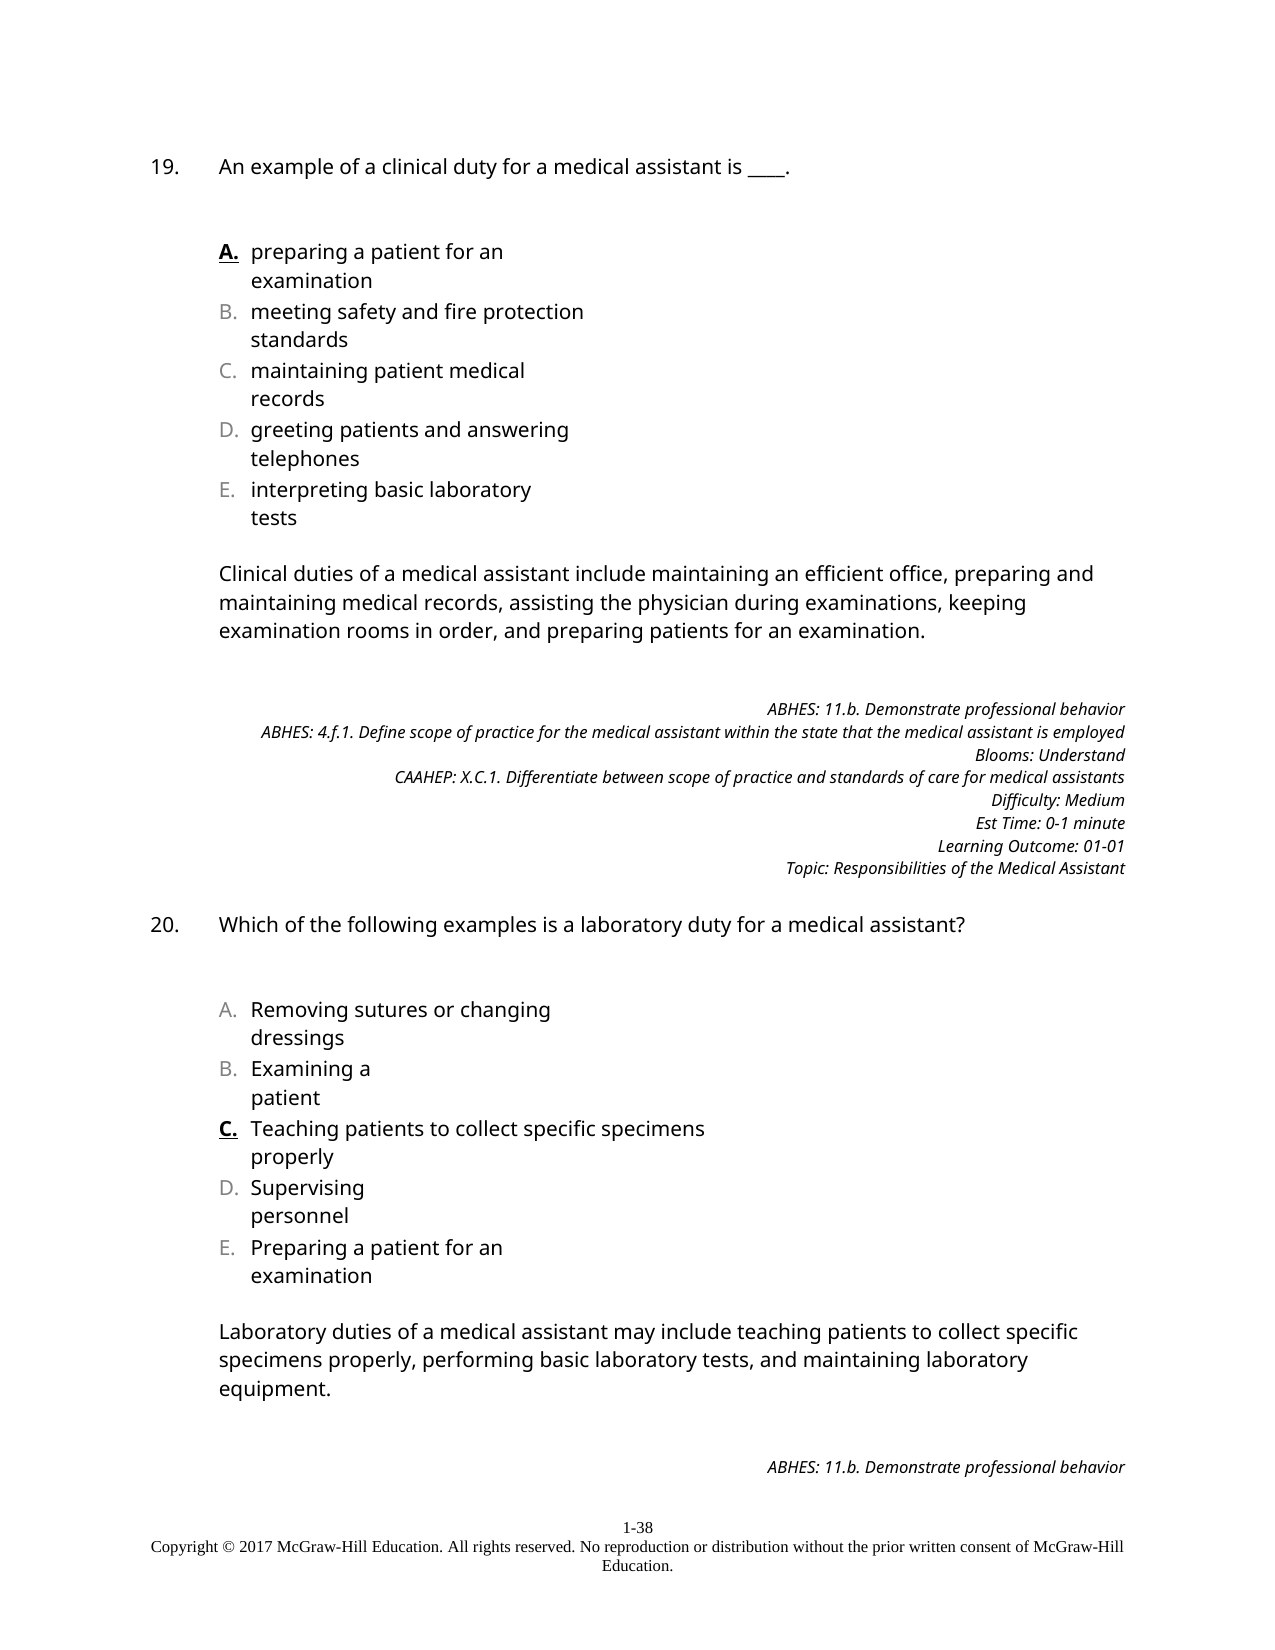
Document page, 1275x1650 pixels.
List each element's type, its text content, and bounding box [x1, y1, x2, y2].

table_header 20. [150, 910, 218, 1430]
table_header ABHES: 11.b. Demonstrate professional behavior ABHES: 4.f.1. Define scope of practice for the medical assistant within the state that the medical assistant is employed Blooms: Understand CAAHEP: X.C.1. Differentiate between scope of practice and standards of care for medical assistants Difficulty: Medium Est Time: 0-1 minute Learning Outcome: 01-01 Topic: Responsibilities of the Medical Assistant [150, 698, 1125, 908]
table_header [150, 1456, 1125, 1478]
table_header Which of the following examples is a laboratory duty for a medical assistant? Laboratory duties of a medical assistant may include teaching patients to collect specific specimens properly, performing basic laboratory tests, and maintaining laboratory equipment. [219, 910, 1125, 1430]
table_header 19. [150, 153, 218, 672]
table_header An example of a clinical duty for a medical assistant is ____. Clinical duties of a medical assistant include maintaining an efficient office, preparing and maintaining medical records, assisting the physician during examinations, keeping examination rooms in order, and preparing patients for an examination. [219, 153, 1125, 672]
